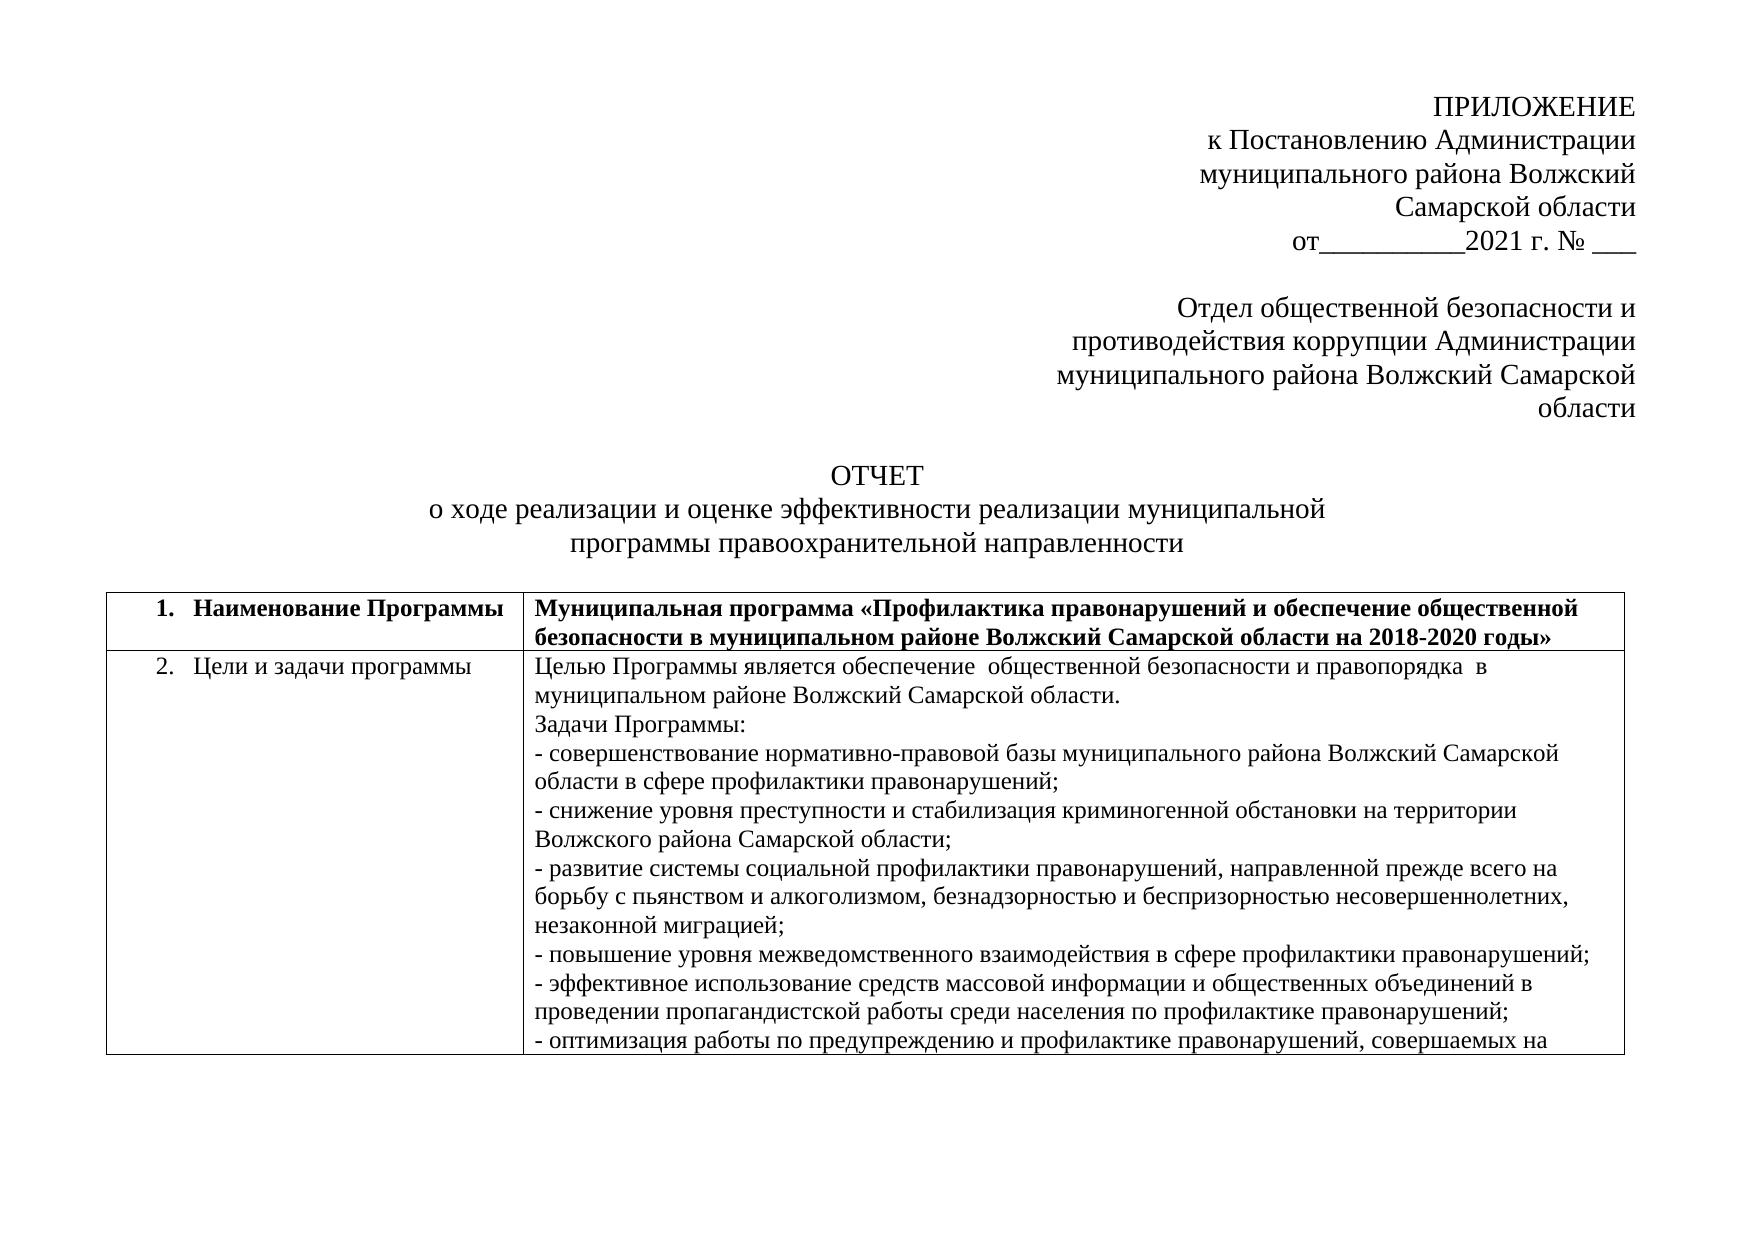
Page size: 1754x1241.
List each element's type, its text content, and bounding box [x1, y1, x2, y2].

table_header Муниципальная программа «Профилактика правонарушений и обеспечение общественной безопасности в муниципальном районе Волжский Самарской области на 2018-2020 годы» [524, 593, 1624, 650]
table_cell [524, 651, 1624, 1054]
text программы правоохранительной направленности [118, 525, 1636, 558]
text ПРИЛОЖЕНИЕ [1004, 89, 1636, 122]
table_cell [107, 651, 523, 1054]
text Отдел общественной безопасности и противодействия коррупции Администрации муниципального района Волжский Самарской области [1004, 290, 1636, 424]
text от__________2021 г. № ___ [1004, 223, 1636, 256]
text к Постановлению Администрации муниципального района Волжский [1004, 122, 1636, 189]
text Самарской области [1004, 189, 1636, 223]
text ОТЧЕТ [118, 458, 1636, 491]
text о ходе реализации и оценке эффективности реализации муниципальной [118, 491, 1636, 525]
table_header Наименование Программы [107, 593, 523, 650]
